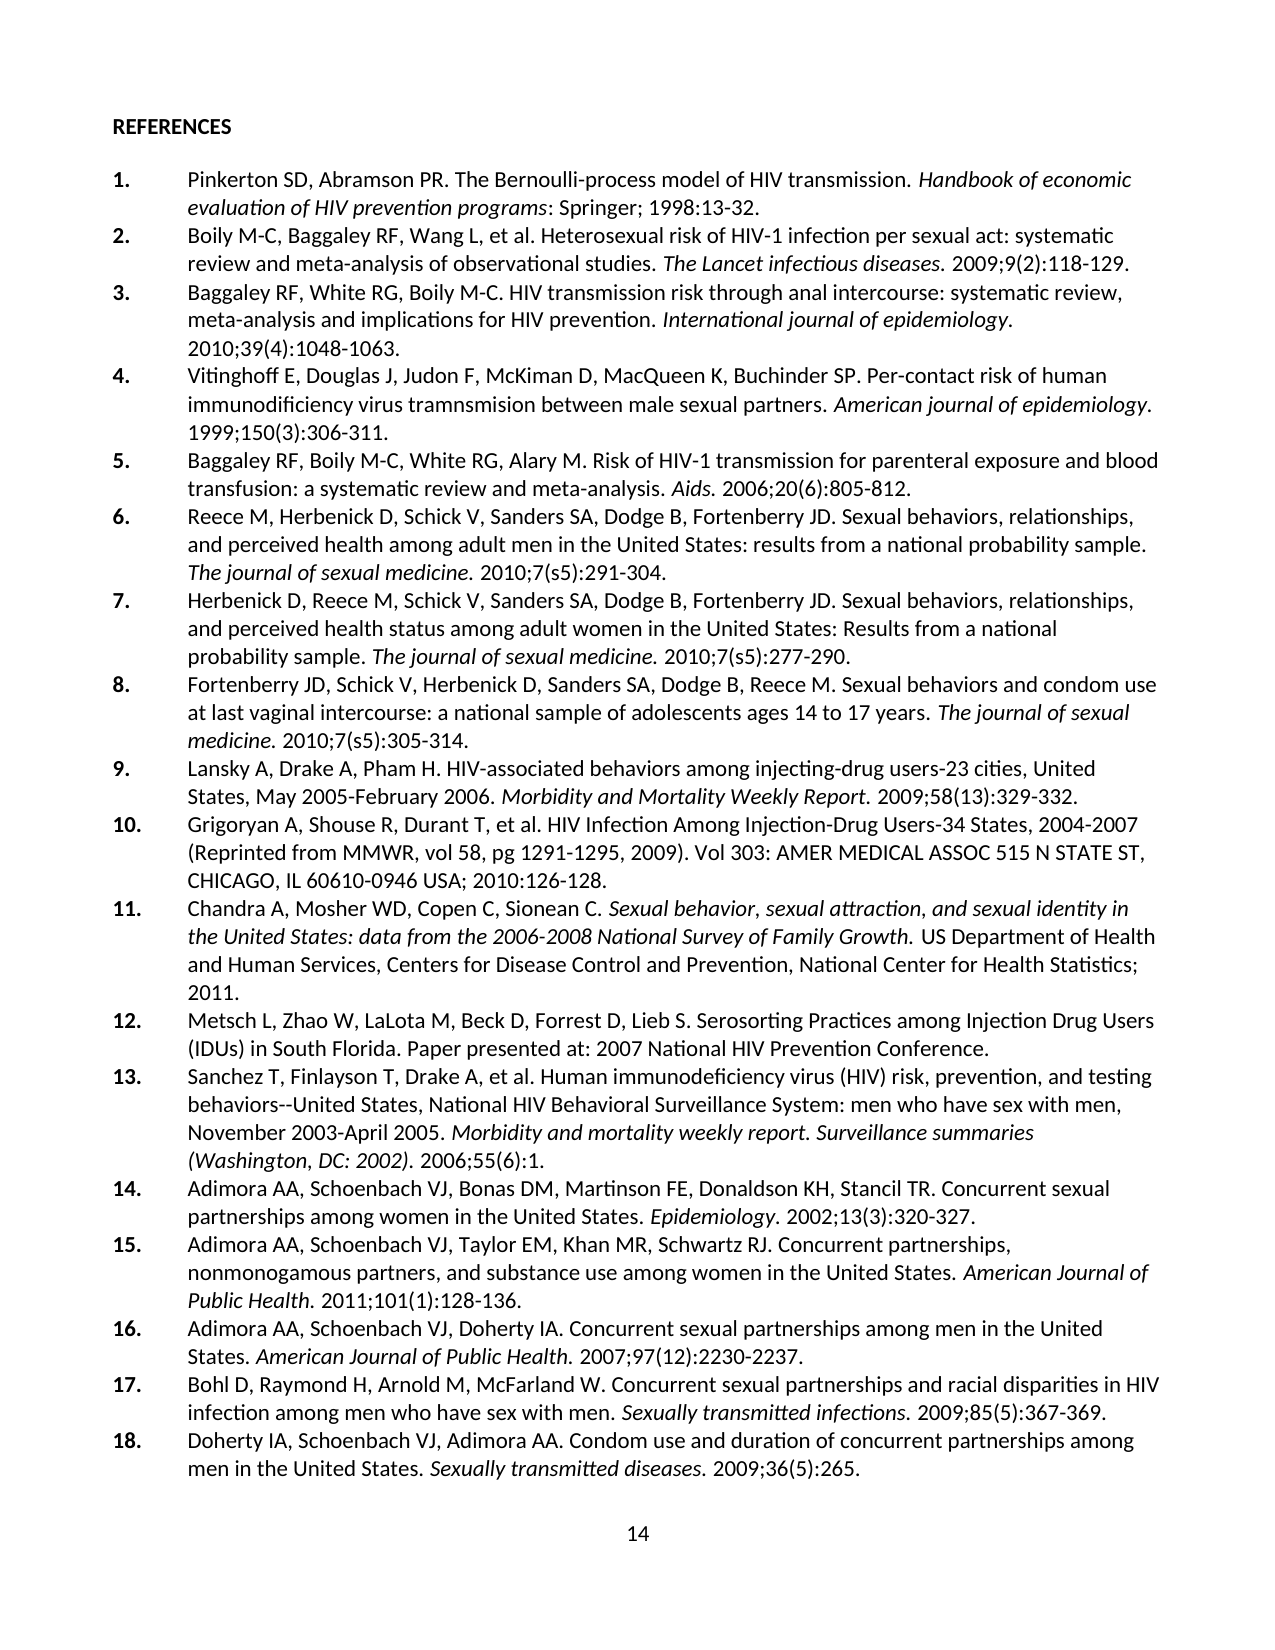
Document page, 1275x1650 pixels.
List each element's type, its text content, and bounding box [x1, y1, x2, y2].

text 8. Fortenberry JD, Schick V, Herbenick D, Sanders SA, Dodge B, Reece M. Sexual behaviors and condom use at last vaginal intercourse: a national sample of adolescents ages 14 to 17 years. The journal of sexual medicine. 2010;7(s5):305-314. [112, 670, 1162, 754]
text 16. Adimora AA, Schoenbach VJ, Doherty IA. Concurrent sexual partnerships among men in the United States. American Journal of Public Health. 2007;97(12):2230-2237. [112, 1314, 1162, 1370]
text 3. Baggaley RF, White RG, Boily M-C. HIV transmission risk through anal intercourse: systematic review, meta-analysis and implications for HIV prevention. International journal of epidemiology. 2010;39(4):1048-1063. [112, 278, 1162, 362]
text REFERENCES [112, 112, 1162, 141]
text 5. Baggaley RF, Boily M-C, White RG, Alary M. Risk of HIV-1 transmission for parenteral exposure and blood transfusion: a systematic review and meta-analysis. Aids. 2006;20(6):805-812. [112, 446, 1162, 502]
text 12. Metsch L, Zhao W, LaLota M, Beck D, Forrest D, Lieb S. Serosorting Practices among Injection Drug Users (IDUs) in South Florida. Paper presented at: 2007 National HIV Prevention Conference. [112, 1006, 1162, 1062]
text 11. Chandra A, Mosher WD, Copen C, Sionean C. Sexual behavior, sexual attraction, and sexual identity in the United States: data from the 2006-2008 National Survey of Family Growth. US Department of Health and Human Services, Centers for Disease Control and Prevention, National Center for Health Statistics; 2011. [112, 894, 1162, 1006]
text 13. Sanchez T, Finlayson T, Drake A, et al. Human immunodeficiency virus (HIV) risk, prevention, and testing behaviors--United States, National HIV Behavioral Surveillance System: men who have sex with men, November 2003-April 2005. Morbidity and mortality weekly report. Surveillance summaries (Washington, DC: 2002). 2006;55(6):1. [112, 1062, 1162, 1174]
text 6. Reece M, Herbenick D, Schick V, Sanders SA, Dodge B, Fortenberry JD. Sexual behaviors, relationships, and perceived health among adult men in the United States: results from a national probability sample. The journal of sexual medicine. 2010;7(s5):291-304. [112, 502, 1162, 586]
text 7. Herbenick D, Reece M, Schick V, Sanders SA, Dodge B, Fortenberry JD. Sexual behaviors, relationships, and perceived health status among adult women in the United States: Results from a national probability sample. The journal of sexual medicine. 2010;7(s5):277-290. [112, 586, 1162, 670]
text 2. Boily M-C, Baggaley RF, Wang L, et al. Heterosexual risk of HIV-1 infection per sexual act: systematic review and meta-analysis of observational studies. The Lancet infectious diseases. 2009;9(2):118-129. [112, 222, 1162, 278]
text 14. Adimora AA, Schoenbach VJ, Bonas DM, Martinson FE, Donaldson KH, Stancil TR. Concurrent sexual partnerships among women in the United States. Epidemiology. 2002;13(3):320-327. [112, 1174, 1162, 1230]
text 9. Lansky A, Drake A, Pham H. HIV-associated behaviors among injecting-drug users-23 cities, United States, May 2005-February 2006. Morbidity and Mortality Weekly Report. 2009;58(13):329-332. [112, 754, 1162, 810]
text 10. Grigoryan A, Shouse R, Durant T, et al. HIV Infection Among Injection-Drug Users-34 States, 2004-2007 (Reprinted from MMWR, vol 58, pg 1291-1295, 2009). Vol 303: AMER MEDICAL ASSOC 515 N STATE ST, CHICAGO, IL 60610-0946 USA; 2010:126-128. [112, 810, 1162, 894]
text 1. Pinkerton SD, Abramson PR. The Bernoulli-process model of HIV transmission. Handbook of economic evaluation of HIV prevention programs: Springer; 1998:13-32. [112, 166, 1162, 222]
text 18. Doherty IA, Schoenbach VJ, Adimora AA. Condom use and duration of concurrent partnerships among men in the United States. Sexually transmitted diseases. 2009;36(5):265. [112, 1426, 1162, 1482]
text 15. Adimora AA, Schoenbach VJ, Taylor EM, Khan MR, Schwartz RJ. Concurrent partnerships, nonmonogamous partners, and substance use among women in the United States. American Journal of Public Health. 2011;101(1):128-136. [112, 1230, 1162, 1314]
text 4. Vitinghoff E, Douglas J, Judon F, McKiman D, MacQueen K, Buchinder SP. Per-contact risk of human immunodificiency virus tramnsmision between male sexual partners. American journal of epidemiology. 1999;150(3):306-311. [112, 362, 1162, 446]
text 17. Bohl D, Raymond H, Arnold M, McFarland W. Concurrent sexual partnerships and racial disparities in HIV infection among men who have sex with men. Sexually transmitted infections. 2009;85(5):367-369. [112, 1370, 1162, 1426]
